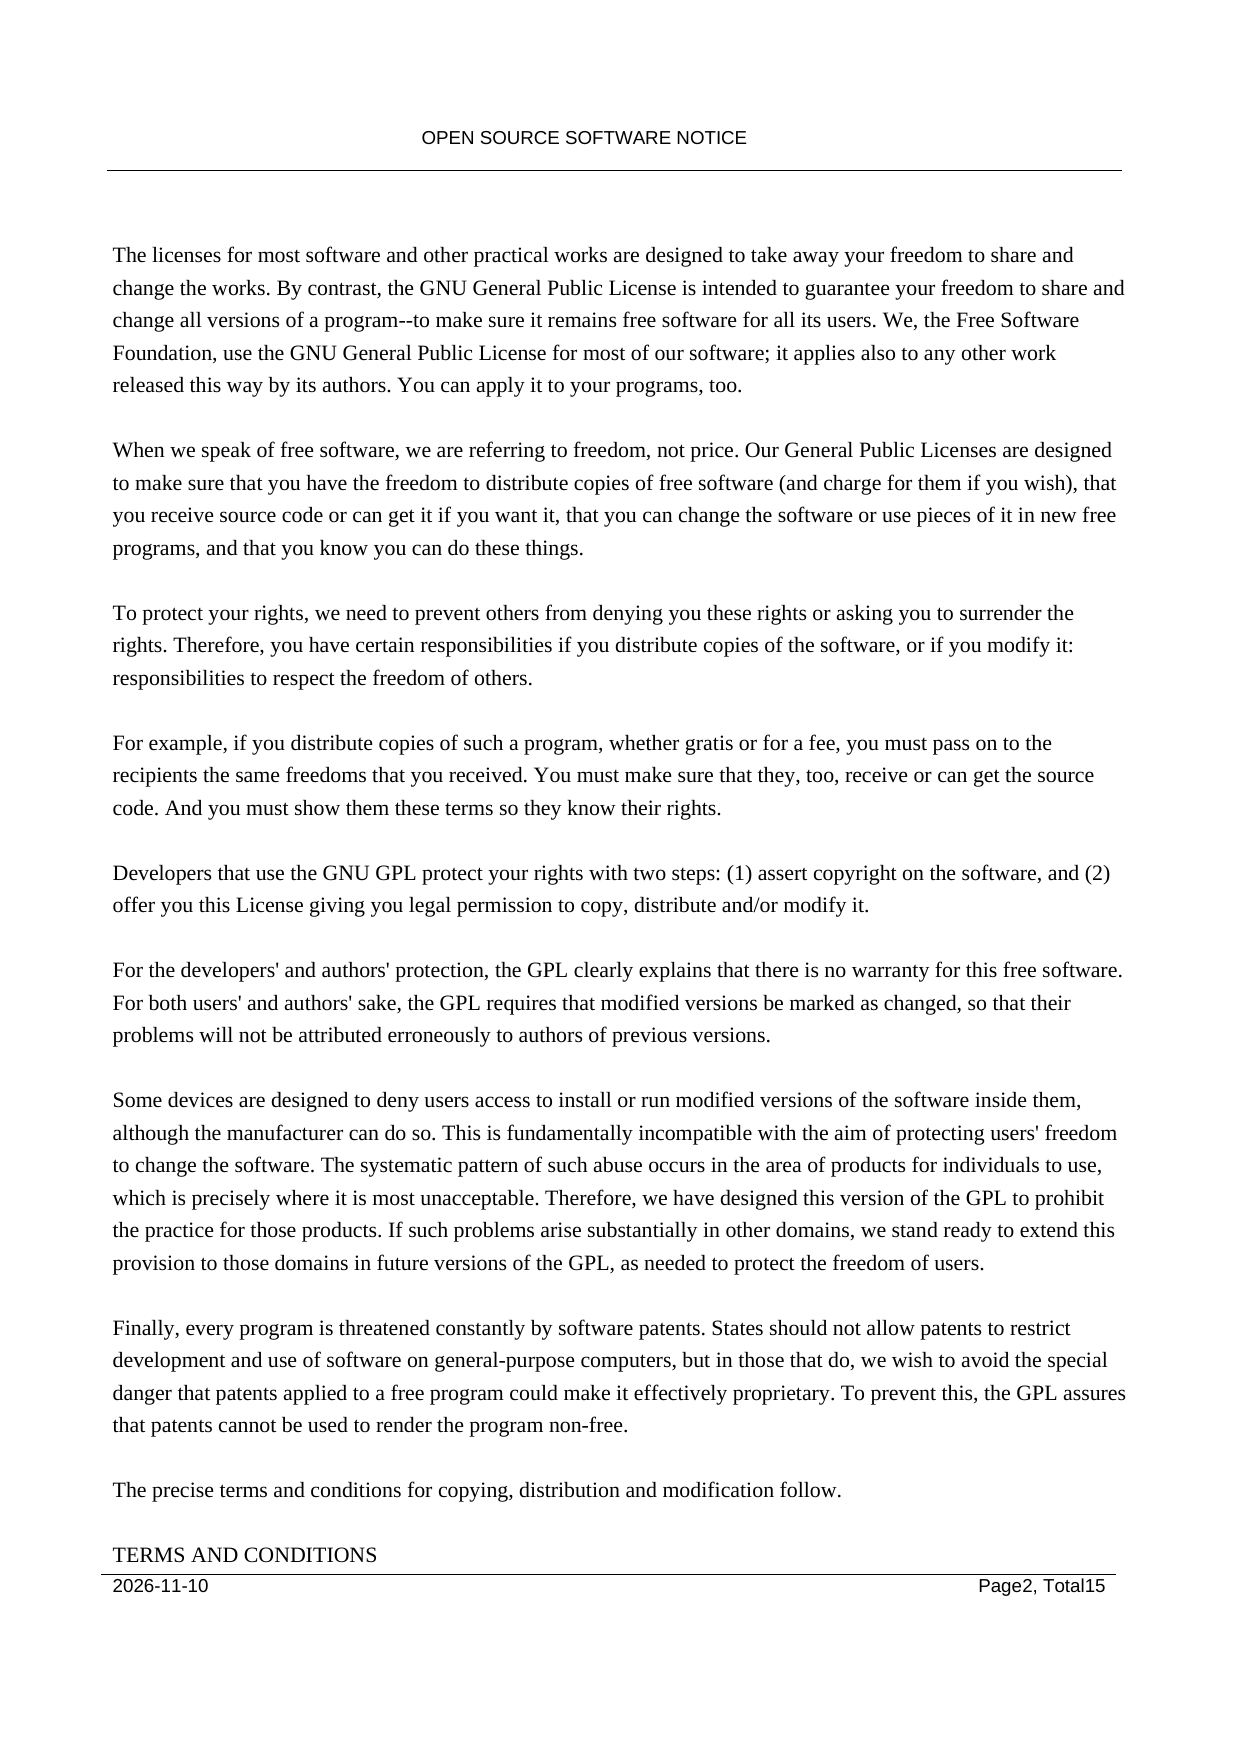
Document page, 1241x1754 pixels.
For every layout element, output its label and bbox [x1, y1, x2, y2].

text [112, 206, 1128, 1571]
